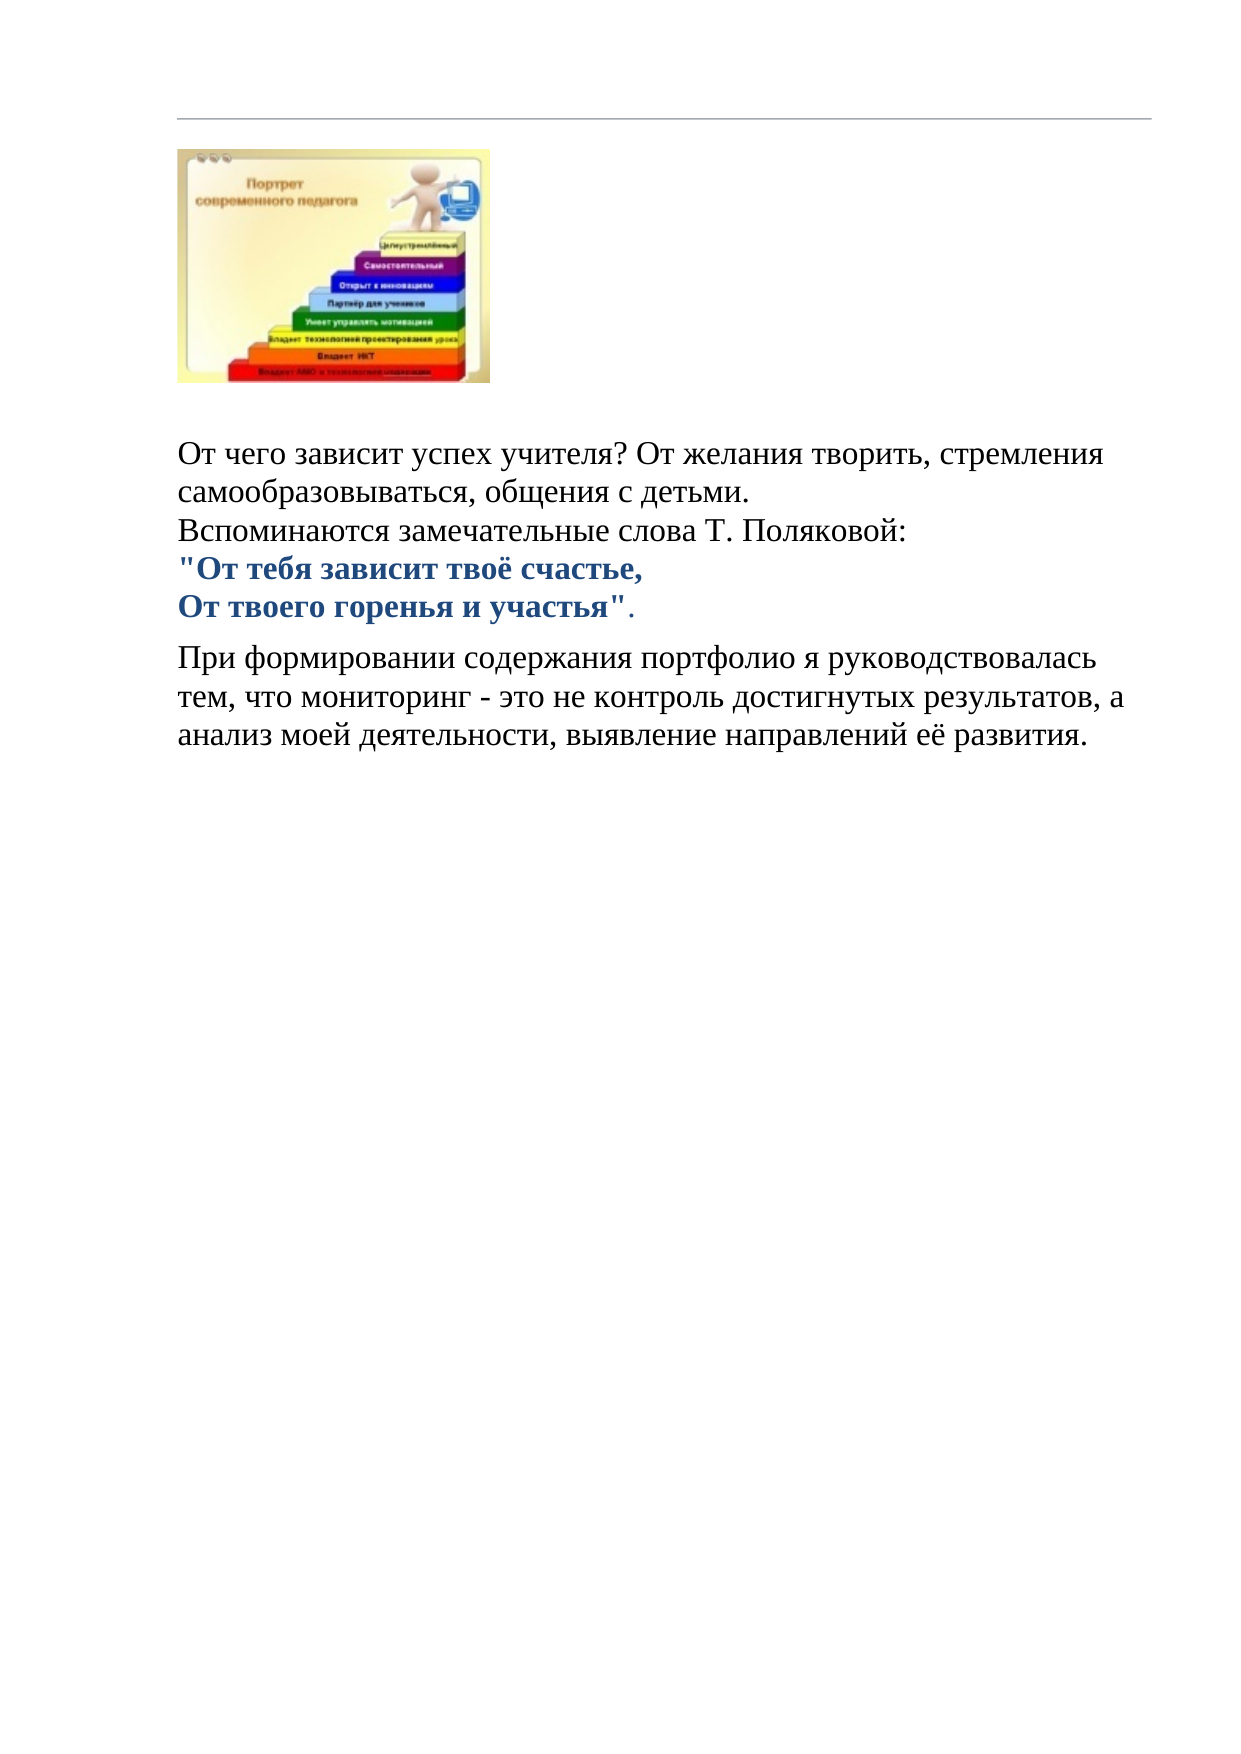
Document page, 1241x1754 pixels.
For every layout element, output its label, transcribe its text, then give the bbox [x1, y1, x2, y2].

text От чего зависит успех учителя? От желания творить, стремления самообразовываться, общения с детьми. Вспоминаются замечательные слова Т. Поляковой: "От тебя зависит твоё счастье, От твоего горенья и участья". [177, 395, 1152, 625]
text При формировании содержания портфолио я руководствовалась тем, что мониторинг - это не контроль достигнутых результатов, а анализ моей деятельности, выявление направлений её развития. [177, 637, 1152, 752]
picture [177, 149, 490, 383]
